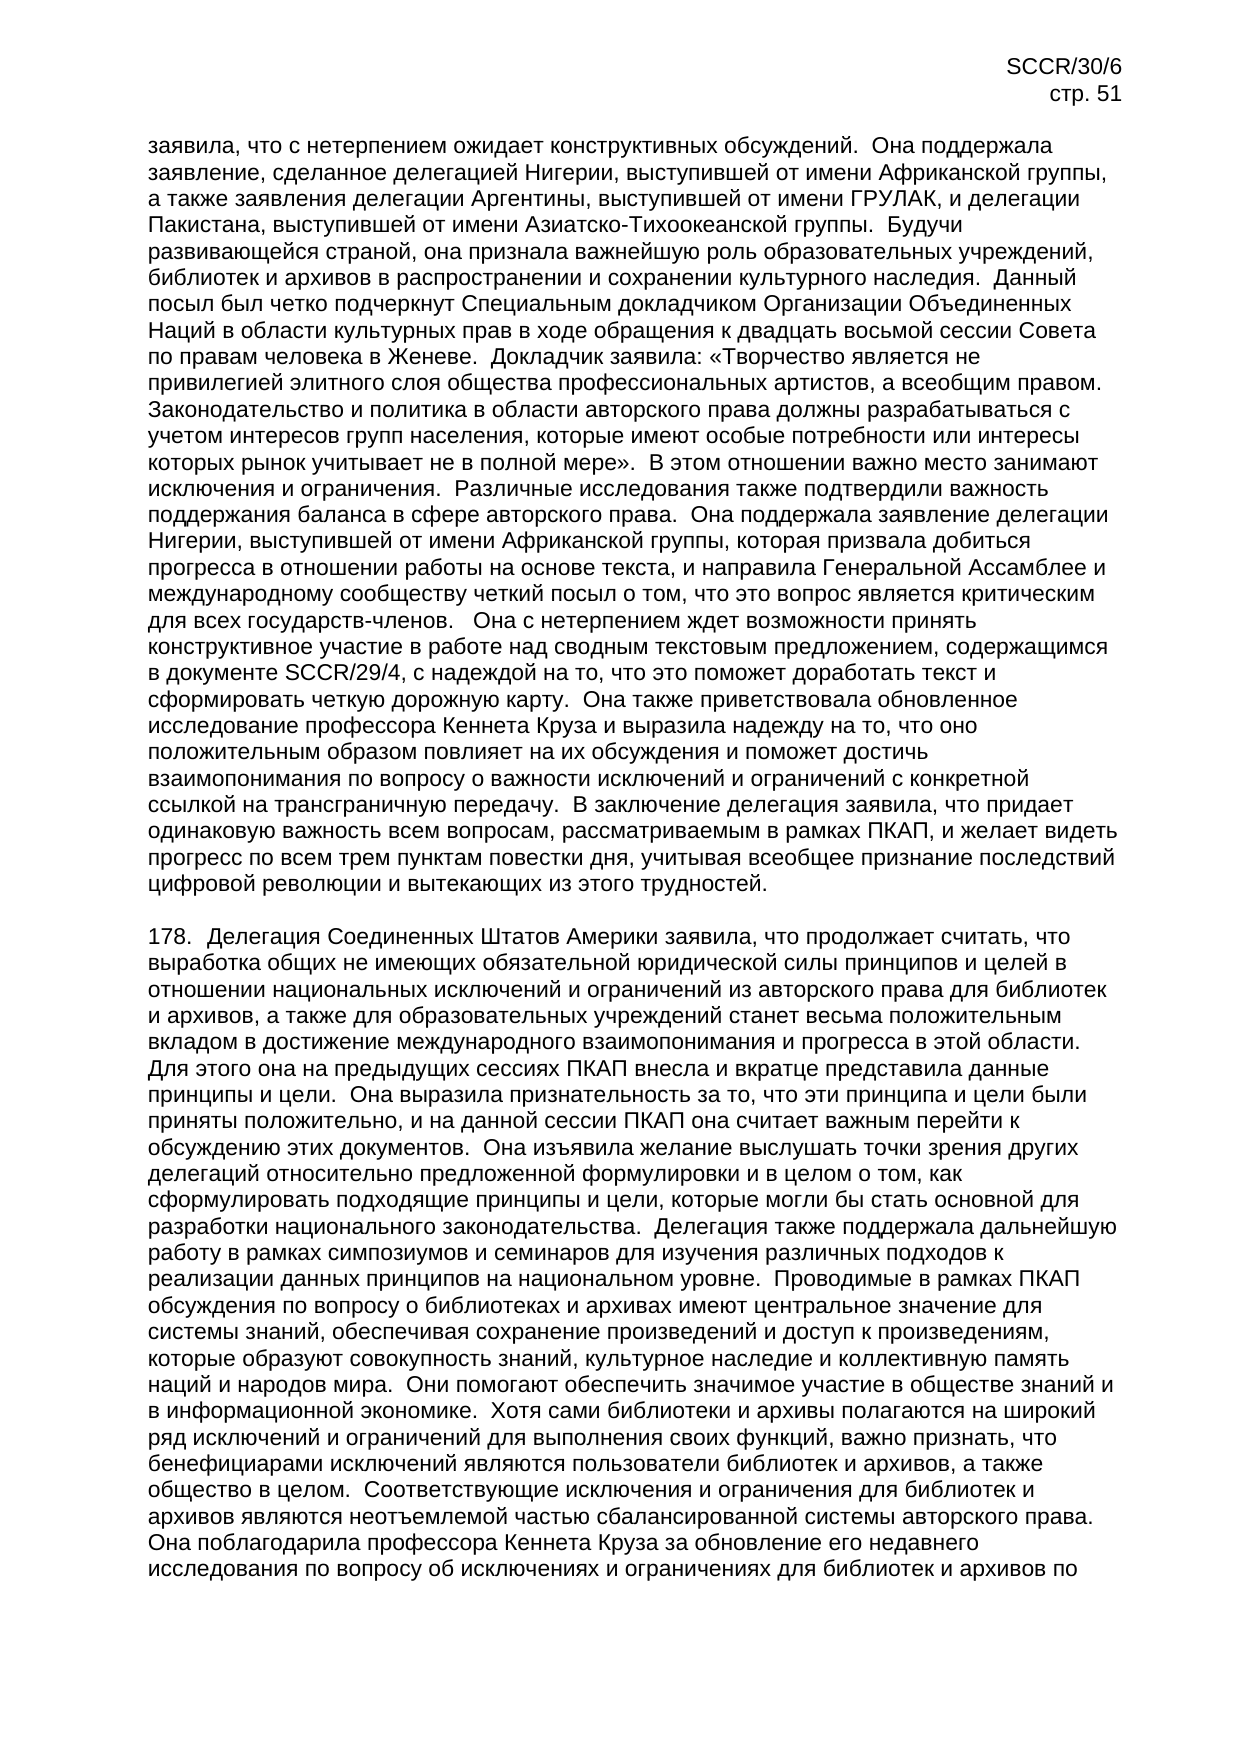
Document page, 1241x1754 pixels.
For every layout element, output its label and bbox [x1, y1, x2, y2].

list [148, 132, 1122, 896]
list [148, 923, 1122, 1582]
